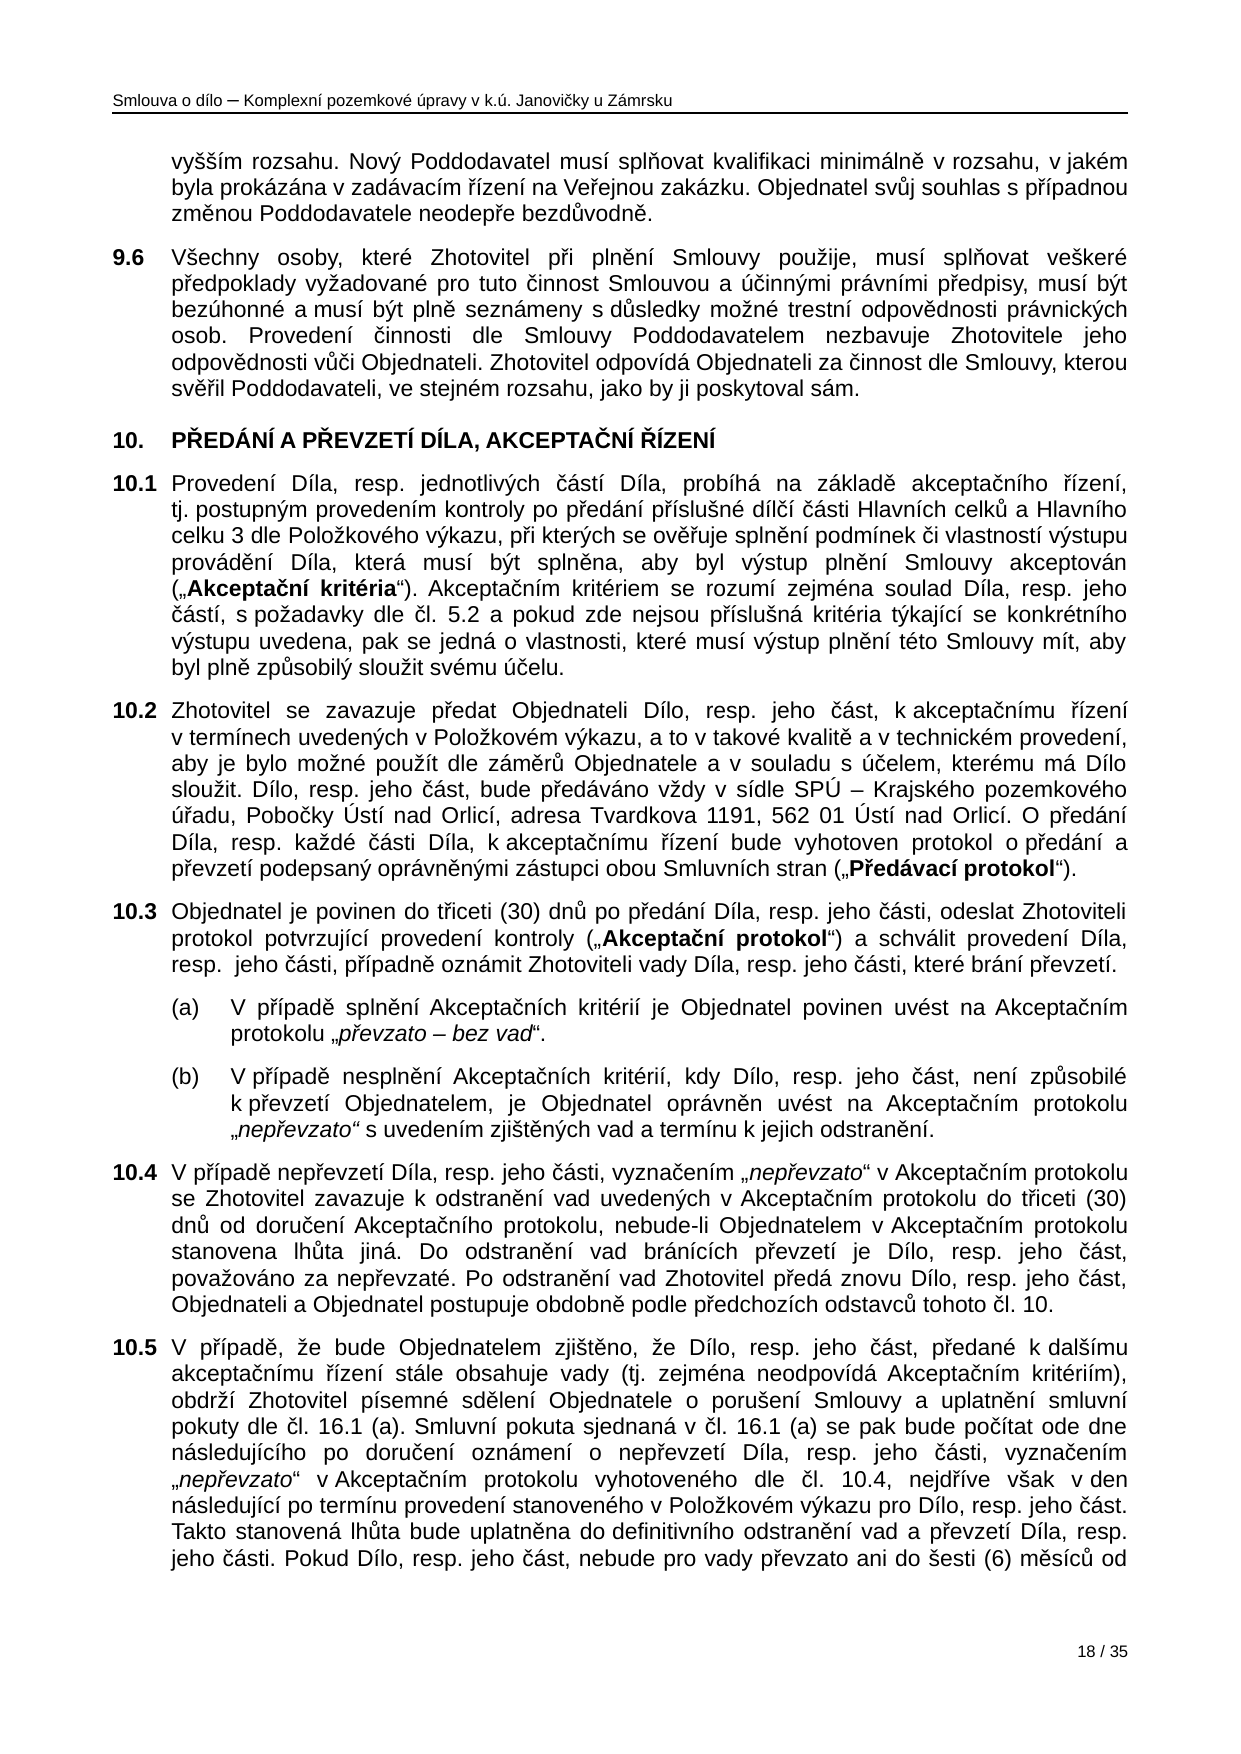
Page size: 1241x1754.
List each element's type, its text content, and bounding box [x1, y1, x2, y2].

list V případě splnění Akceptačních kritérií je Objednatel povinen uvést na Akceptačním protokolu „převzato – bez vad“. [171, 994, 1128, 1047]
text Všechny osoby, které Zhotovitel při plnění Smlouvy použije, musí splňovat veškeré předpoklady vyžadované pro tuto činnost Smlouvou a účinnými právními předpisy, musí být bezúhonné a musí být plně seznámeny s důsledky možné trestní odpovědnosti právnických osob. Provedení činnosti dle Smlouvy Poddodavatelem nezbavuje Zhotovitele jeho odpovědnosti vůči Objednateli. Zhotovitel odpovídá Objednateli za činnost dle Smlouvy, kterou svěřil Poddodavateli, ve stejném rozsahu, jako by ji poskytoval sám. [112, 243, 1128, 402]
text Objednatel je povinen do třiceti (30) dnů po předání Díla, resp. jeho části, odeslat Zhotoviteli protokol potvrzující provedení kontroly („Akceptační protokol“) a schválit provedení Díla, resp. jeho části, případně oznámit Zhotoviteli vady Díla, resp. jeho části, které brání převzetí. [112, 898, 1128, 977]
text Zhotovitel se zavazuje předat Objednateli Dílo, resp. jeho část, k akceptačnímu řízení v termínech uvedených v Položkovém výkazu, a to v takové kvalitě a v technickém provedení, aby je bylo možné použít dle záměrů Objednatele a v souladu s účelem, kterému má Dílo sloužit. Dílo, resp. jeho část, bude předáváno vždy v sídle SPÚ – Krajského pozemkového úřadu, Pobočky Ústí nad Orlicí, adresa Tvardkova 1191, 562 01 Ústí nad Orlicí. O předání Díla, resp. každé části Díla, k akceptačnímu řízení bude vyhotoven protokol o předání a převzetí podepsaný oprávněnými zástupci obou Smluvních stran („Předávací protokol“). [112, 697, 1128, 882]
text Provedení Díla, resp. jednotlivých částí Díla, probíhá na základě akceptačního řízení, tj. postupným provedením kontroly po předání příslušné dílčí části Hlavních celků a Hlavního celku 3 dle Položkového výkazu, při kterých se ověřuje splnění podmínek či vlastností výstupu provádění Díla, která musí být splněna, aby byl výstup plnění Smlouvy akceptován („Akceptační kritéria“). Akceptačním kritériem se rozumí zejména soulad Díla, resp. jeho částí, s požadavky dle čl. 5.2 a pokud zde nejsou příslušná kritéria týkající se konkrétního výstupu uvedena, pak se jedná o vlastnosti, které musí výstup plnění této Smlouvy mít, aby byl plně způsobilý sloužit svému účelu. [112, 469, 1128, 680]
text Předání a převzetí Díla, Akceptační řízení [112, 427, 1128, 453]
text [112, 148, 1128, 227]
text V případě nepřevzetí Díla, resp. jeho části, vyznačením „nepřevzato“ v Akceptačním protokolu se Zhotovitel zavazuje k odstranění vad uvedených v Akceptačním protokolu do třiceti (30) dnů od doručení Akceptačního protokolu, nebude-li Objednatelem v Akceptačním protokolu stanovena lhůta jiná. Do odstranění vad bránících převzetí je Dílo, resp. jeho část, považováno za nepřevzaté. Po odstranění vad Zhotovitel předá znovu Dílo, resp. jeho část, Objednateli a Objednatel postupuje obdobně podle předchozích odstavců tohoto čl. 10. [112, 1159, 1128, 1317]
list V případě nesplnění Akceptačních kritérií, kdy Dílo, resp. jeho část, není způsobilé k převzetí Objednatelem, je Objednatel oprávněn uvést na Akceptačním protokolu „nepřevzato“ s uvedením zjištěných vad a termínu k jejich odstranění. [171, 1063, 1128, 1142]
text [112, 1334, 1128, 1571]
